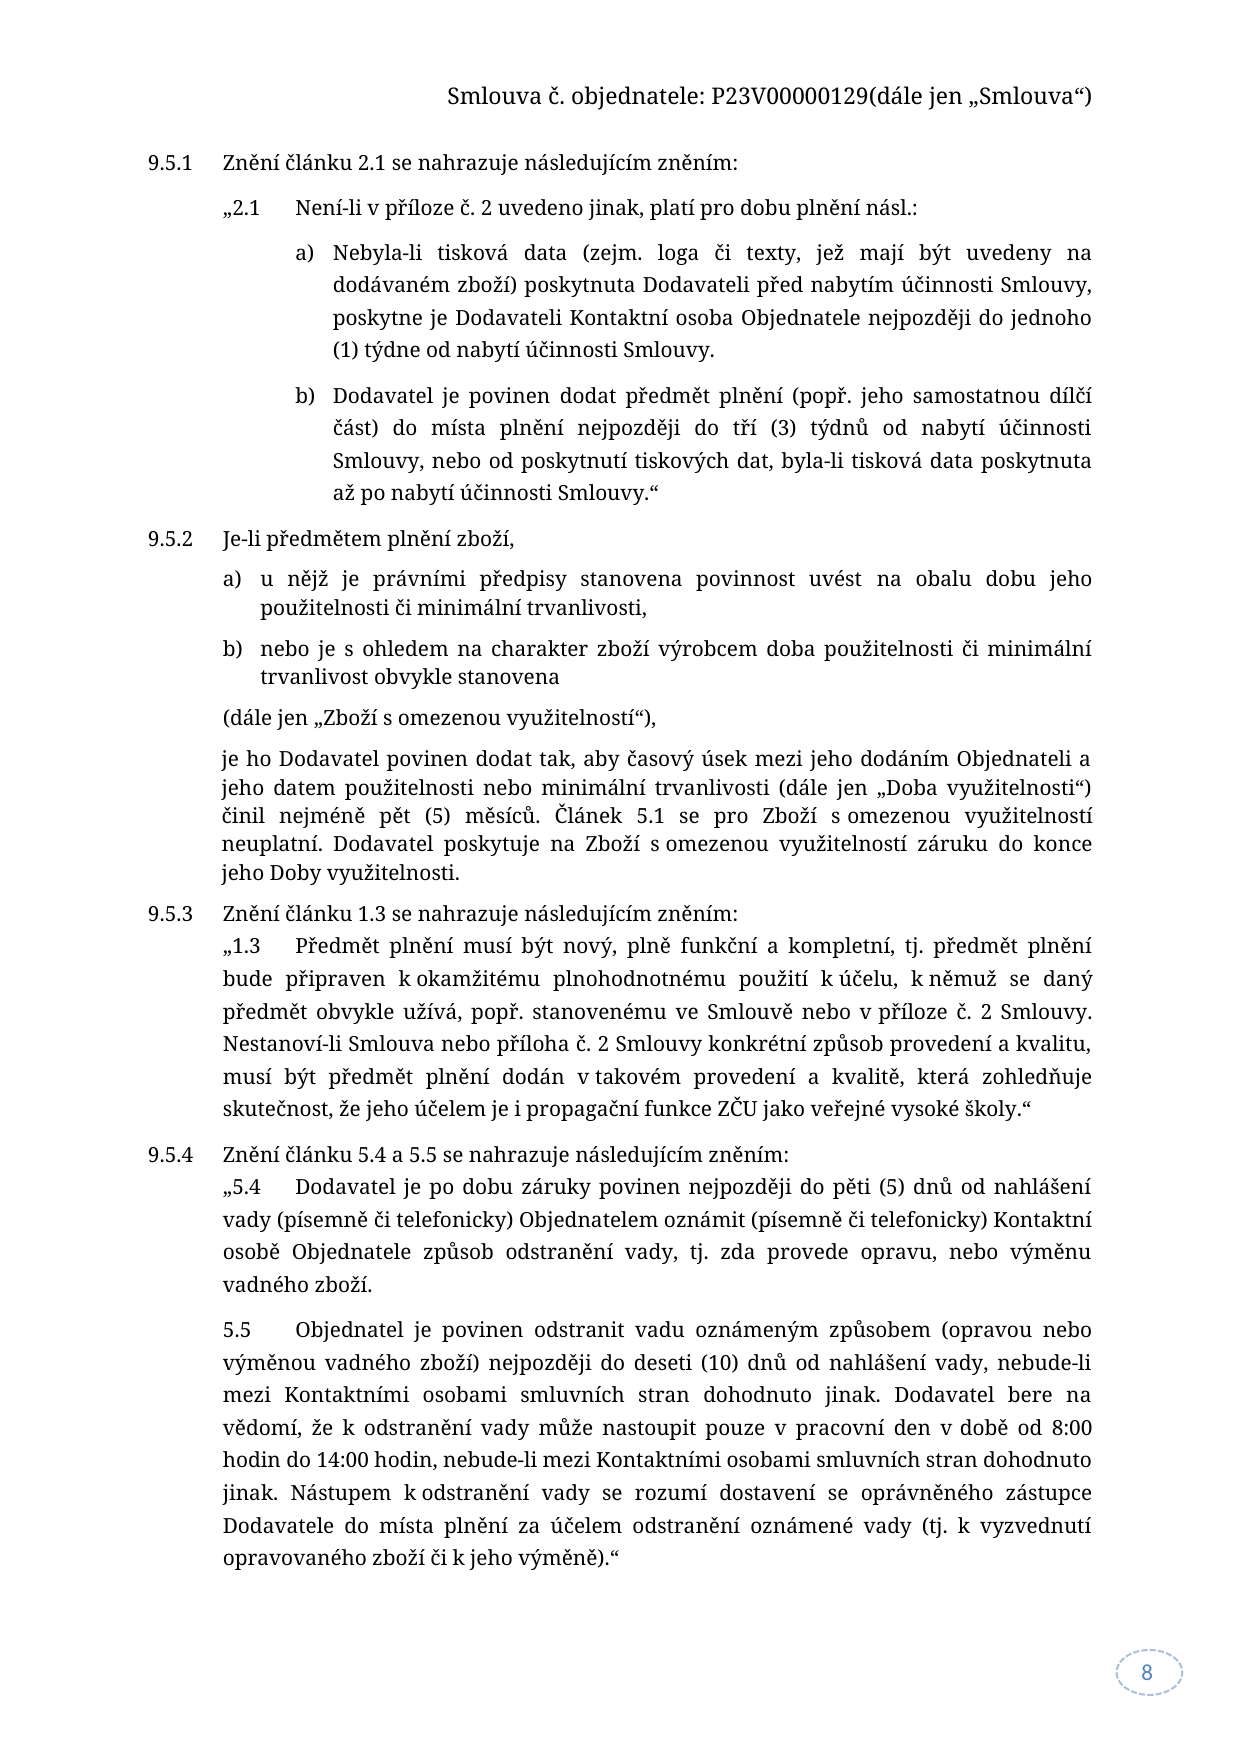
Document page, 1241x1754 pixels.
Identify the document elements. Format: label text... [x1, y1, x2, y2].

list Znění článku 2.1 se nahrazuje následujícím zněním: [148, 148, 1093, 176]
list Znění článku 5.4 a 5.5 se nahrazuje následujícím zněním: [148, 1140, 1093, 1168]
list Znění článku 1.3 se nahrazuje následujícím zněním: [148, 899, 1093, 927]
list nebo je s ohledem na charakter zboží výrobcem doba použitelnosti či minimální trvanlivost obvykle stanovena [223, 634, 1093, 691]
list 5.5 Objednatel je povinen odstranit vadu oznámeným způsobem (opravou nebo výměnou vadného zboží) nejpozději do deseti (10) dnů od nahlášení vady, nebude-li mezi Kontaktními osobami smluvních stran dohodnuto jinak. Dodavatel bere na vědomí, že k odstranění vady může nastoupit pouze v pracovní den v době od 8:00 hodin do 14:00 hodin, nebude-li mezi Kontaktními osobami smluvních stran dohodnuto jinak. Nástupem k odstranění vady se rozumí dostavení se oprávněného zástupce Dodavatele do místa plnění za účelem odstranění oznámené vady (tj. k vyzvednutí opravovaného zboží či k jeho výměně).“ [223, 1315, 1093, 1572]
text je ho Dodavatel povinen dodat tak, aby časový úsek mezi jeho dodáním Objednateli a jeho datem použitelnosti nebo minimální trvanlivosti (dále jen „Doba využitelnosti“) činil nejméně pět (5) měsíců. Článek 5.1 se pro Zboží s omezenou využitelností neuplatní. Dodavatel poskytuje na Zboží s omezenou využitelností záruku do konce jeho Doby využitelnosti. [221, 744, 1093, 886]
list Je-li předmětem plnění zboží, [148, 524, 1093, 552]
list „5.4 Dodavatel je po dobu záruky povinen nejpozději do pěti (5) dnů od nahlášení vady (písemně či telefonicky) Objednatelem oznámit (písemně či telefonicky) Kontaktní osobě Objednatele způsob odstranění vady, tj. zda provede opravu, nebo výměnu vadného zboží. [223, 1172, 1093, 1298]
list u nějž je právními předpisy stanovena povinnost uvést na obalu dobu jeho použitelnosti či minimální trvanlivosti, [223, 564, 1093, 621]
list Dodavatel je povinen dodat předmět plnění (popř. jeho samostatnou dílčí část) do místa plnění nejpozději do tří (3) týdnů od nabytí účinnosti Smlouvy, nebo od poskytnutí tiskových dat, byla-li tisková data poskytnuta až po nabytí účinnosti Smlouvy.“ [295, 381, 1093, 507]
list Nebyla-li tisková data (zejm. loga či texty, jež mají být uvedeny na dodávaném zboží) poskytnuta Dodavateli před nabytím účinnosti Smlouvy, poskytne je Dodavateli Kontaktní osoba Objednatele nejpozději do jednoho (1) týdne od nabytí účinnosti Smlouvy. [295, 238, 1093, 364]
list „2.1 Není-li v příloze č. 2 uvedeno jinak, platí pro dobu plnění násl.: [223, 193, 1093, 221]
list „1.3 Předmět plnění musí být nový, plně funkční a kompletní, tj. předmět plnění bude připraven k okamžitému plnohodnotnému použití k účelu, k němuž se daný předmět obvykle užívá, popř. stanovenému ve Smlouvě nebo v příloze č. 2 Smlouvy. Nestanoví-li Smlouva nebo příloha č. 2 Smlouvy konkrétní způsob provedení a kvalitu, musí být předmět plnění dodán v takovém provedení a kvalitě, která zohledňuje skutečnost, že jeho účelem je i propagační funkce ZČU jako veřejné vysoké školy.“ [223, 932, 1093, 1123]
text (dále jen „Zboží s omezenou využitelností“), [223, 703, 1093, 732]
